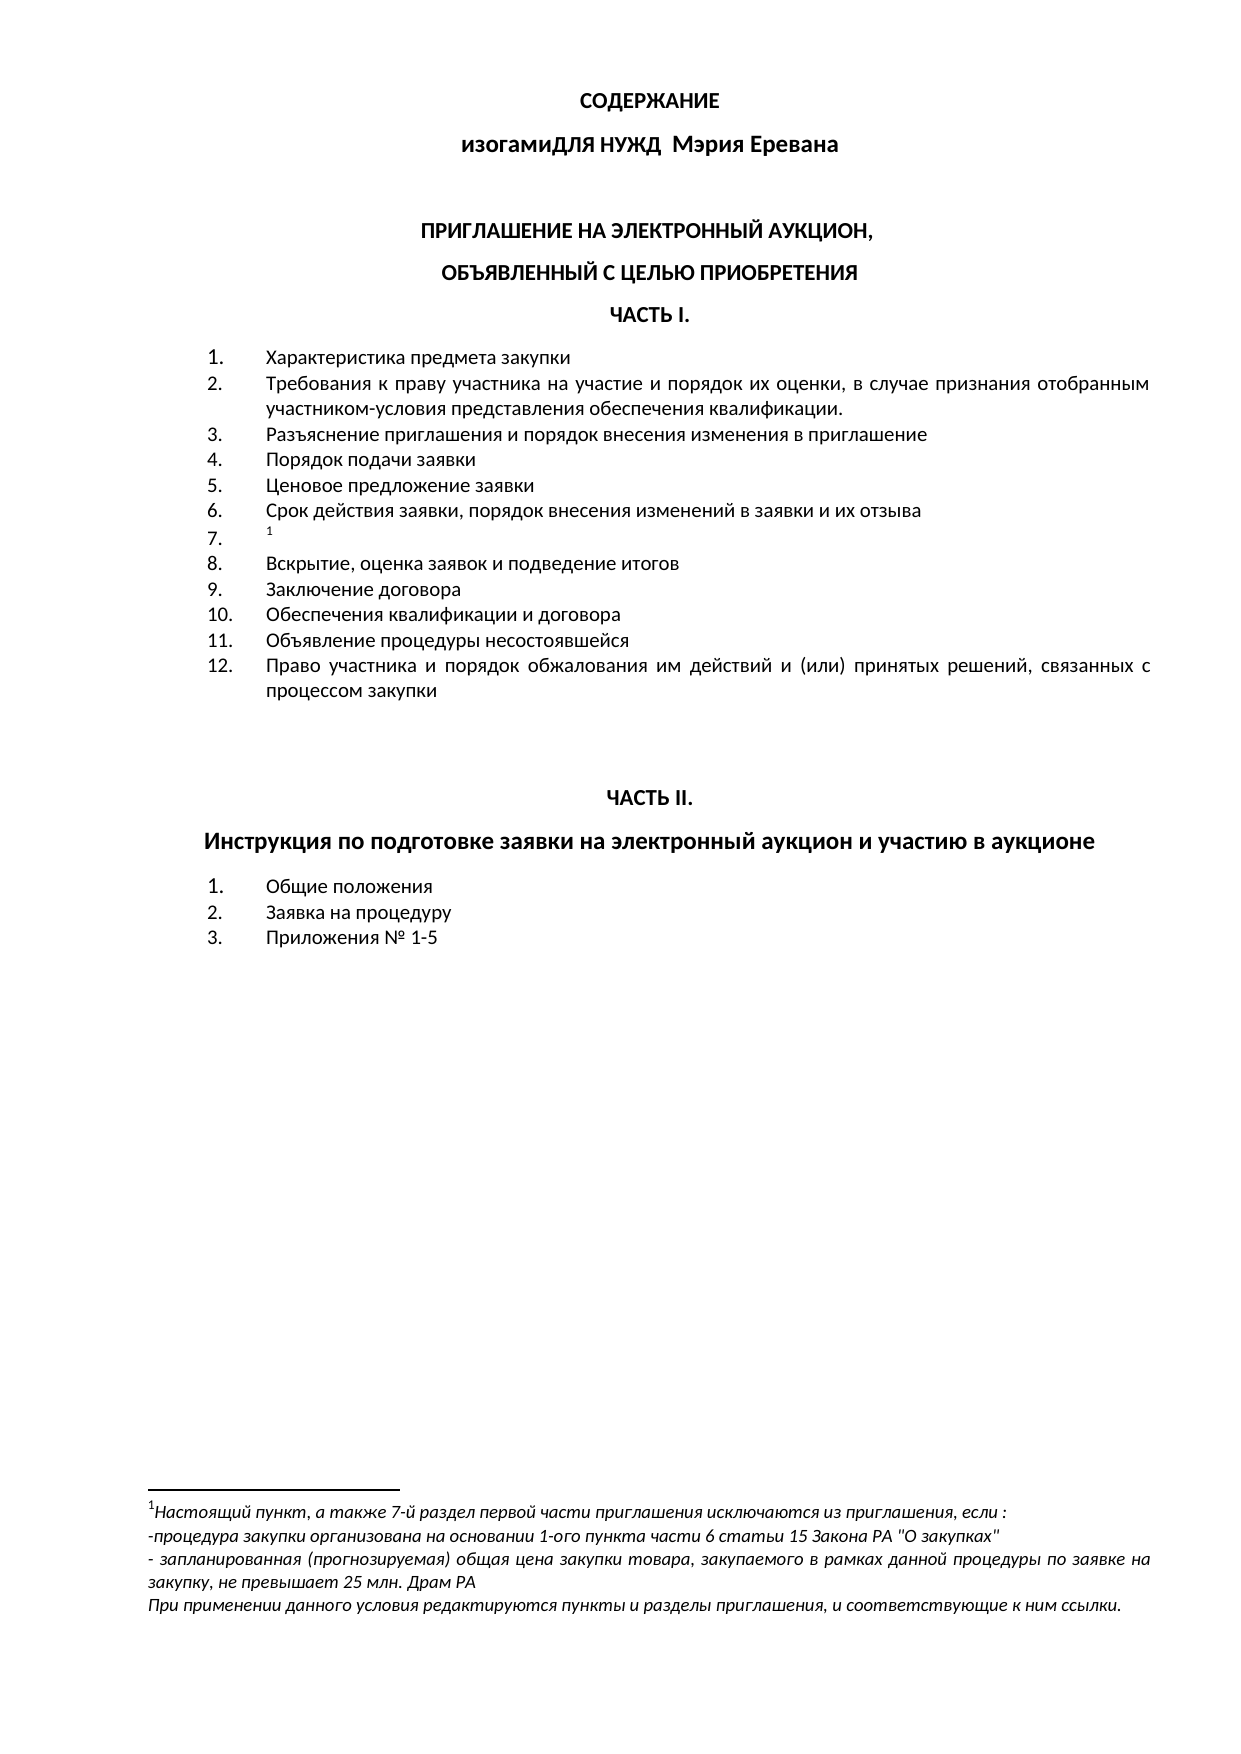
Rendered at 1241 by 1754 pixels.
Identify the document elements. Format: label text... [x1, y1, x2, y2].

text 1. Общие положения [207, 871, 1152, 899]
text ЧАСТЬ I. [148, 300, 1152, 328]
text ЧАСТЬ II. [148, 783, 1152, 811]
text 10. Обеспечения квалификации и договора [207, 601, 1152, 627]
text 8. Вскрытие, оценка заявок и подведение итогов [207, 551, 1152, 576]
text 5. Ценовое предложение заявки [207, 472, 1152, 497]
text 4. Порядок подачи заявки [207, 446, 1152, 472]
text ПРИГЛАШЕНИЕ НА ЭЛЕКТРОННЫЙ АУКЦИОН, ОБЪЯВЛЕННЫЙ С ЦЕЛЬЮ ПРИОБРЕТЕНИЯ [148, 216, 1152, 286]
text 2. Требования к праву участника на участие и порядок их оценки, в случае признания отобранным участником-условия представления обеспечения квалификации. [207, 370, 1152, 421]
text Инструкция по подготовке заявки на электронный аукцион и участию в аукционе [148, 825, 1152, 856]
text 1. Характеристика предмета закупки [207, 342, 1152, 370]
text 12. Право участника и порядок обжалования им действий и (или) принятых решений, связанных с процессом закупки [207, 652, 1152, 703]
text 2. Заявка на процедуру [207, 899, 1152, 924]
text СОДЕРЖАНИЕ [148, 86, 1152, 114]
text 9. Заключение договора [207, 576, 1152, 601]
text изогамиДЛЯ НУЖД Мэрия Еревана [148, 128, 1152, 159]
text 11. Объявление процедуры несостоявшейся [207, 627, 1152, 652]
text 7. [207, 523, 1152, 551]
text 6. Срок действия заявки, порядок внесения изменений в заявки и их отзыва [207, 497, 1152, 523]
text 3. Разъяснение приглашения и порядок внесения изменения в приглашение [207, 421, 1152, 446]
text 3. Приложения № 1-5 [207, 924, 1152, 950]
